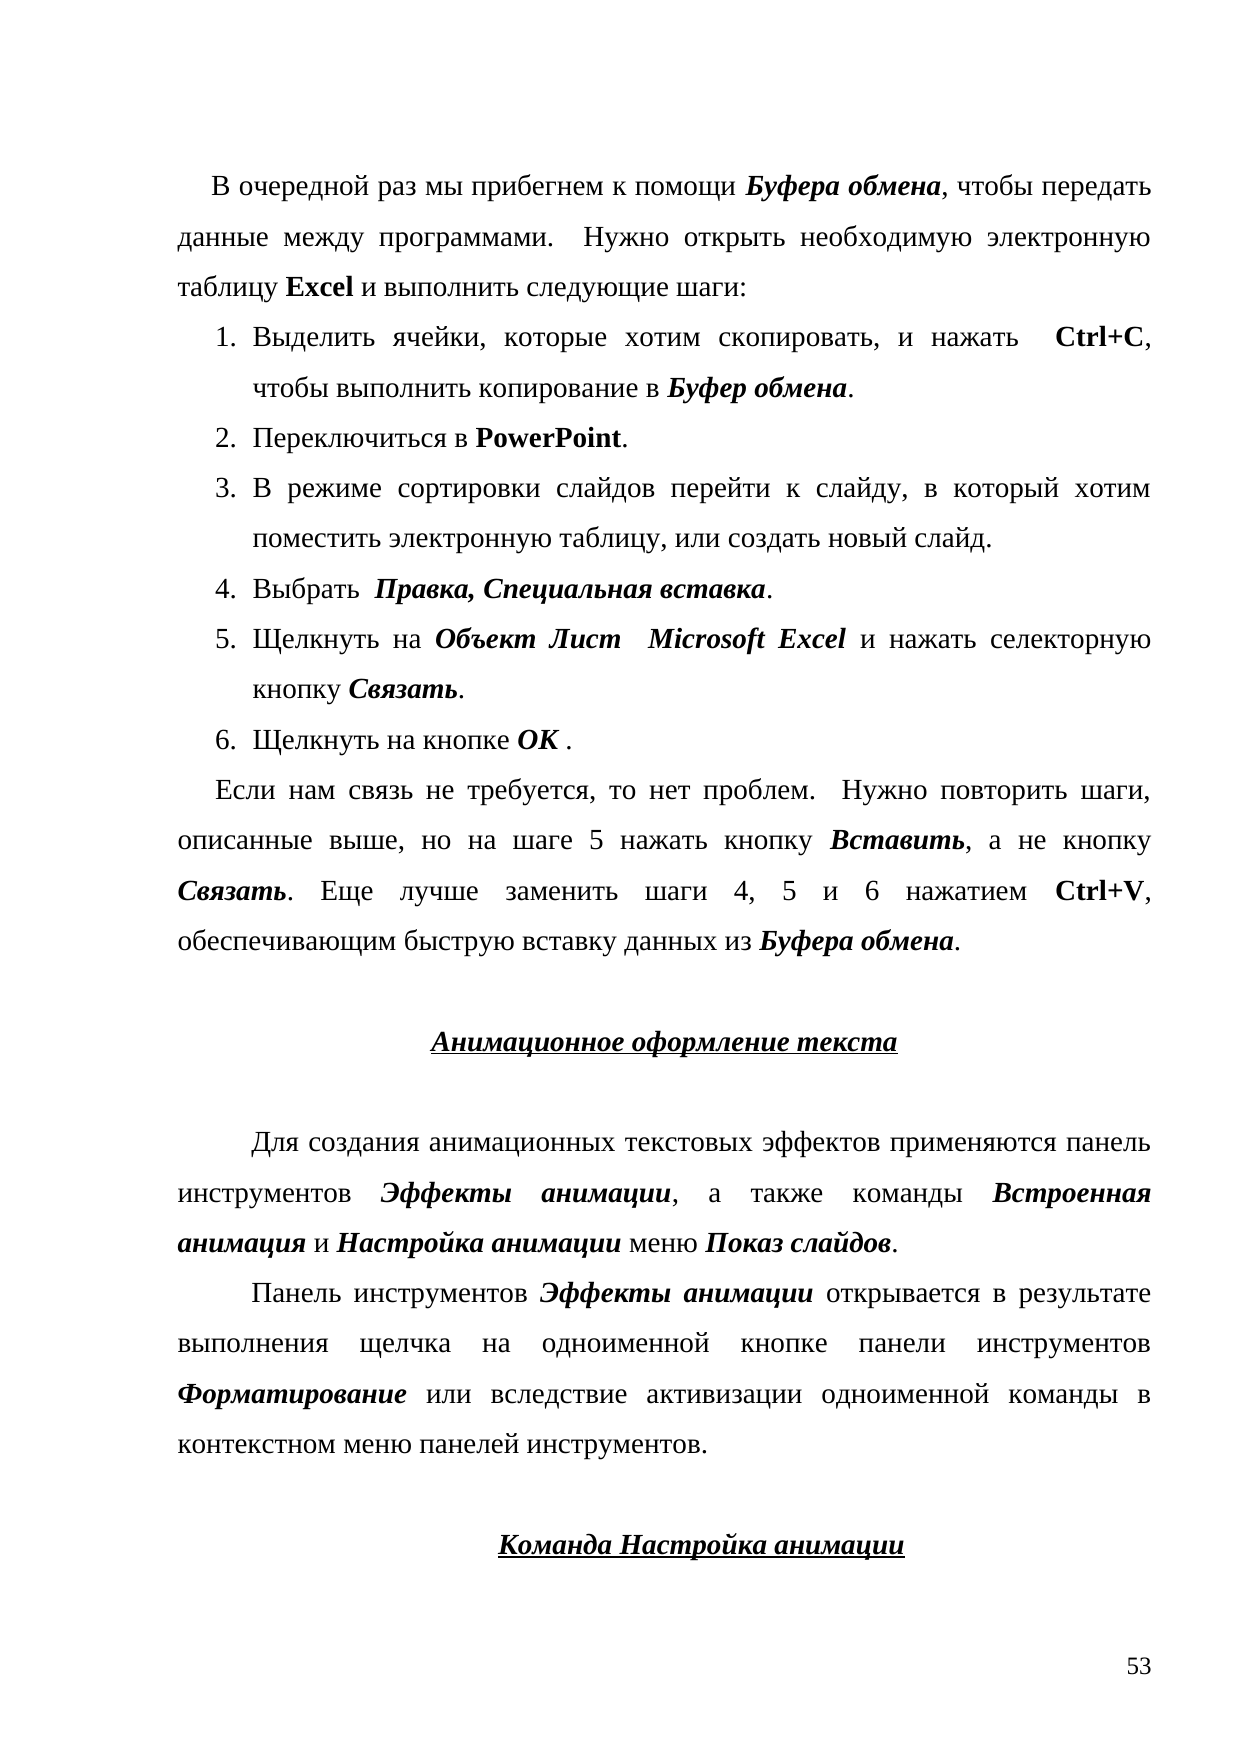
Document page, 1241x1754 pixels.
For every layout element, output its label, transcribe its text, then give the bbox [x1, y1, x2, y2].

list В режиме сортировки слайдов перейти к слайду, в который хотим поместить электронную таблицу, или создать новый слайд. [215, 470, 1152, 554]
list Щелкнуть на Объект Лист Microsoft Excel и нажать селекторную кнопку Связать. [215, 621, 1152, 705]
list Переключиться в PowerPoint. [215, 420, 1152, 453]
text В очередной раз мы прибегнем к помощи Буфера обмена, чтобы передать данные между программами. Нужно открыть необходимую электронную таблицу Excel и выполнить следующие шаги: [177, 168, 1152, 303]
text Анимационное оформление текста [177, 1024, 1152, 1057]
list Выделить ячейки, которые хотим скопировать, и нажать Ctrl+С, чтобы выполнить копирование в Буфер обмена. [215, 319, 1152, 403]
text Для создания анимационных текстовых эффектов применяются панель инструментов Эффекты анимации, а также команды Встроенная анимация и Настройка анимации меню Показ слайдов. [177, 1124, 1152, 1258]
text Если нам связь не требуется, то нет проблем. Нужно повторить шаги, описанные выше, но на шаге 5 нажать кнопку Вставить, а не кнопку Связать. Еще лучше заменить шаги 4, 5 и 6 нажатием Ctrl+V, обеспечивающим быструю вставку данных из Буфера обмена. [177, 772, 1152, 957]
text Панель инструментов Эффекты анимации открывается в результате выполнения щелчка на одноименной кнопке панели инструментов Форматирование или вследствие активизации одноименной команды в контекстном меню панелей инструментов. [177, 1275, 1152, 1460]
list Выбрать Правка, Специальная вставка. [215, 571, 1152, 604]
list Щелкнуть на кнопке ОК . [215, 722, 1152, 755]
text Команда Настройка анимации [177, 1527, 1152, 1560]
